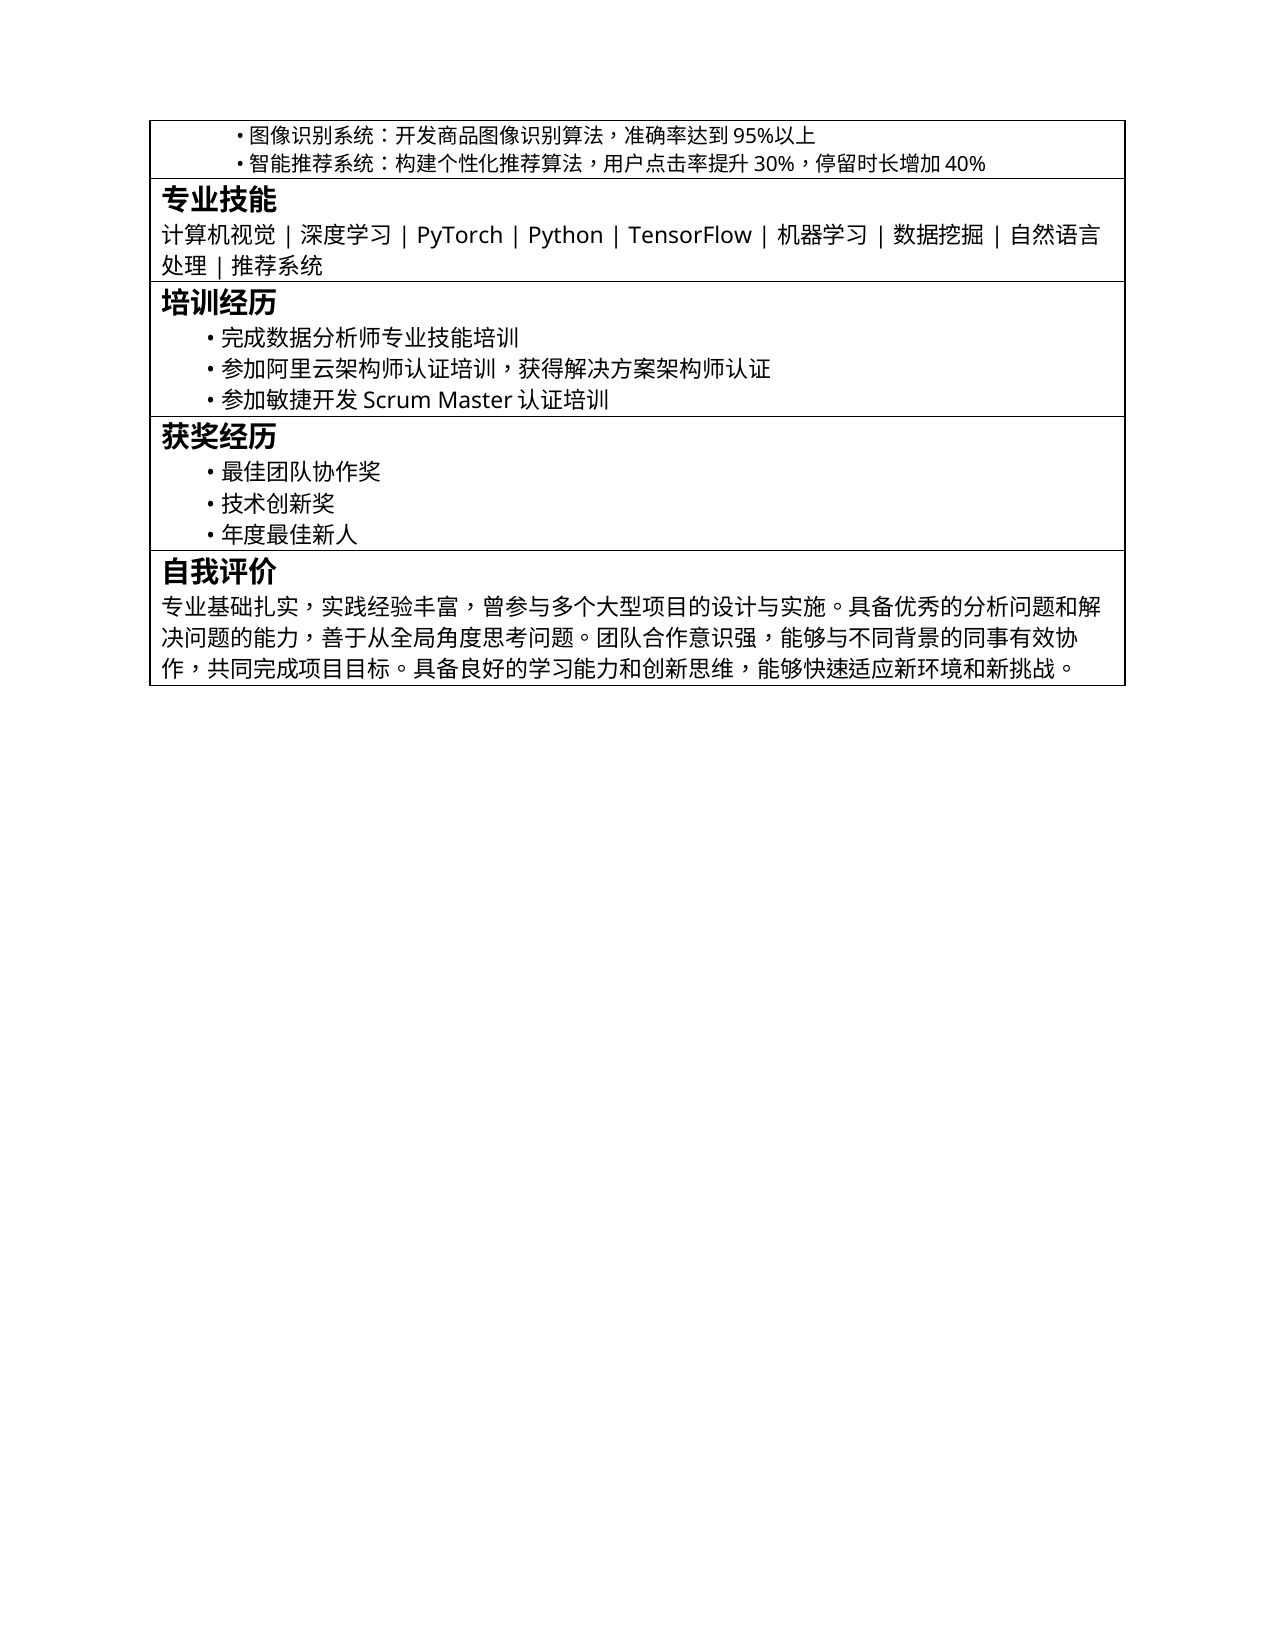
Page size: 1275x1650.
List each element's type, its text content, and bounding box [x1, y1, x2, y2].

table_cell 培训经历 • 完成数据分析师专业技能培训 • 参加阿里云架构师认证培训，获得解决方案架构师认证 • 参加敏捷开发Scrum Master认证培训 [151, 282, 1124, 416]
table_cell 自我评价 专业基础扎实，实践经验丰富，曾参与多个大型项目的设计与实施。具备优秀的分析问题和解决问题的能力，善于从全局角度思考问题。团队合作意识强，能够与不同背景的同事有效协作，共同完成项目目标。具备良好的学习能力和创新思维，能够快速适应新环境和新挑战。 [151, 551, 1124, 684]
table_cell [151, 121, 1124, 178]
table_cell 获奖经历 • 最佳团队协作奖 • 技术创新奖 • 年度最佳新人 [151, 417, 1124, 550]
table_cell 专业技能 计算机视觉 | 深度学习 | PyTorch | Python | TensorFlow | 机器学习 | 数据挖掘 | 自然语言处理 | 推荐系统 [151, 179, 1124, 281]
